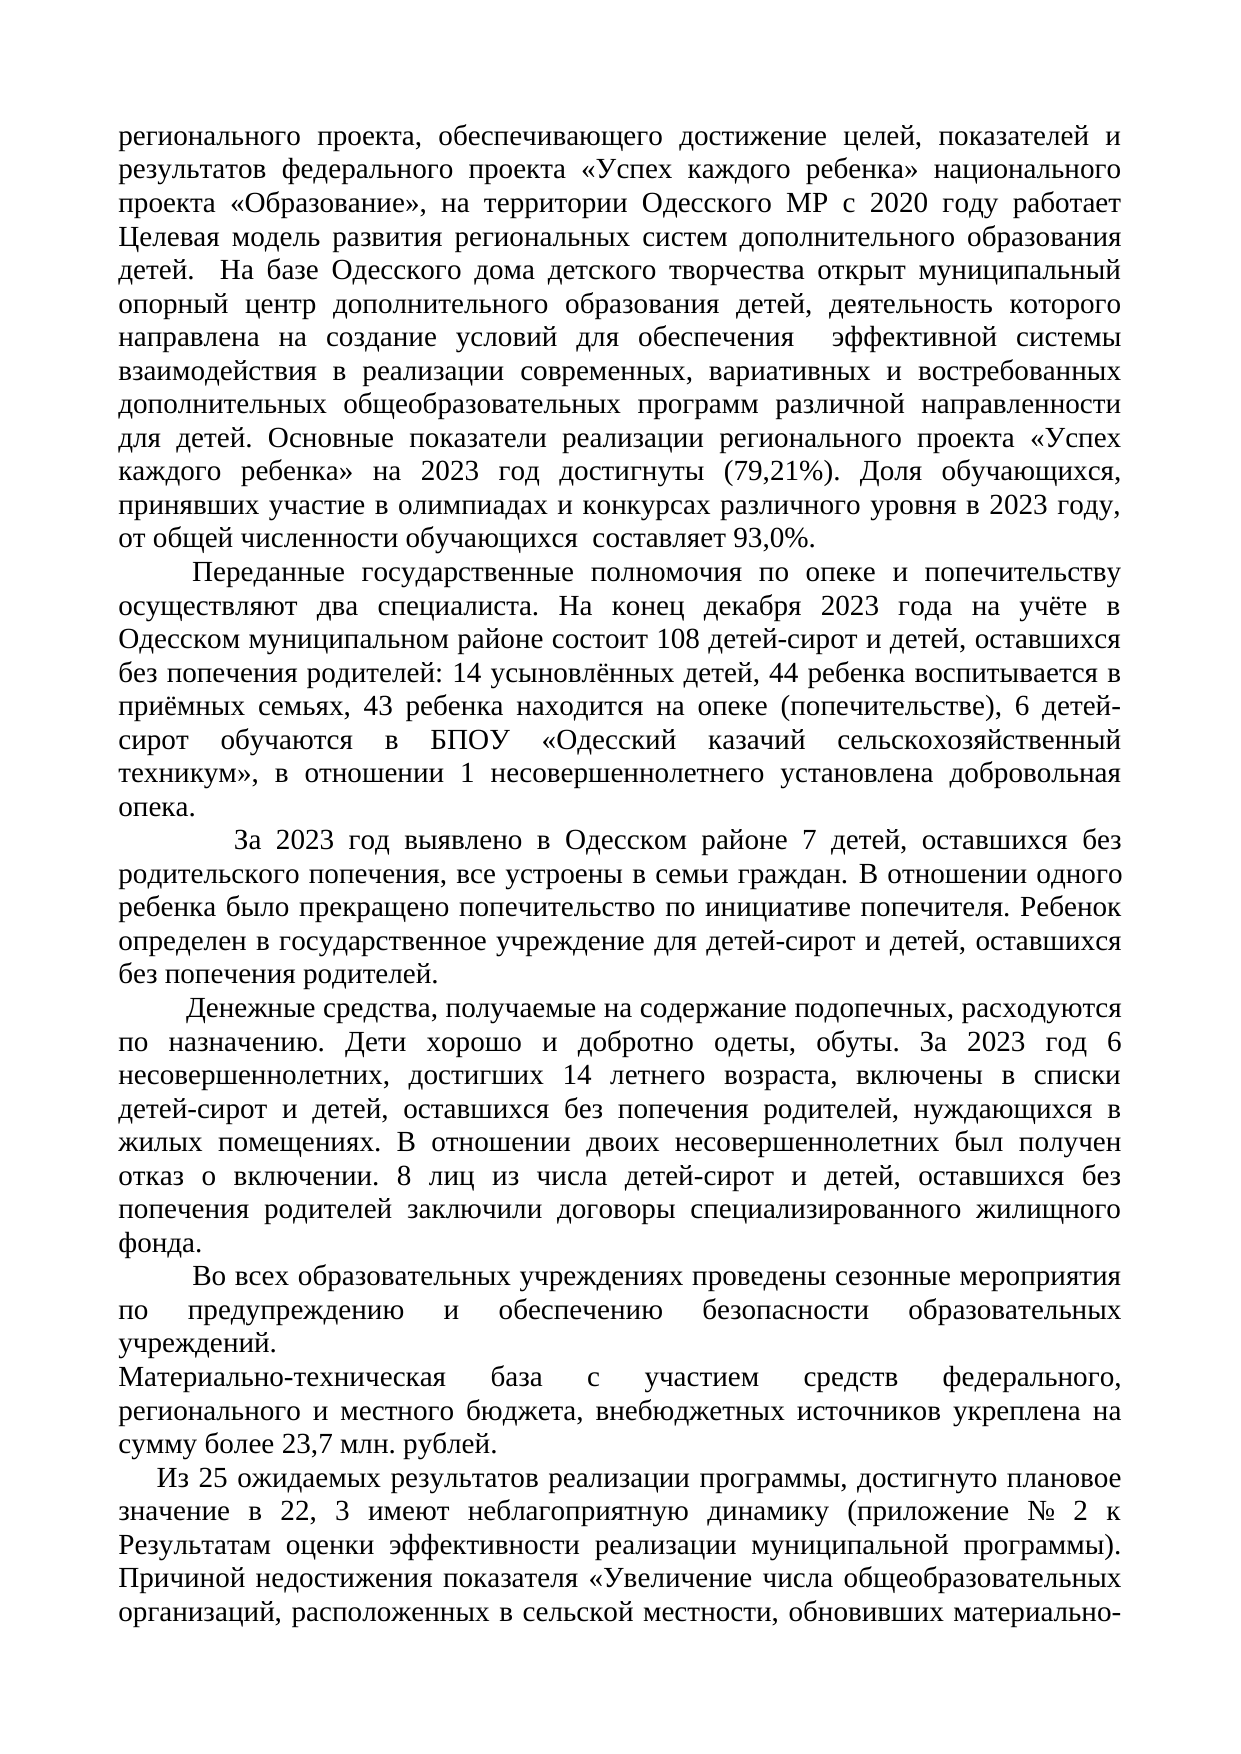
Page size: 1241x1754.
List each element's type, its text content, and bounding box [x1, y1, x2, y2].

text За 2023 год выявлено в Одесском районе 7 детей, оставшихся без родительского попечения, все устроены в семьи граждан. В отношении одного ребенка было прекращено попечительство по инициативе попечителя. Ребенок определен в государственное учреждение для детей-сирот и детей, оставшихся без попечения родителей. [118, 822, 1123, 990]
text Во всех образовательных учреждениях проведены сезонные мероприятия по предупреждению и обеспечению безопасности образовательных учреждений. [118, 1258, 1122, 1359]
text Переданные государственные полномочия по опеке и попечительству осуществляют два специалиста. На конец декабря 2023 года на учёте в Одесском муниципальном районе состоит 108 детей-сирот и детей, оставшихся без попечения родителей: 14 усыновлённых детей, 44 ребенка воспитывается в приёмных семьях, 43 ребенка находится на опеке (попечительстве), 6 детей-сирот обучаются в БПОУ «Одесский казачий сельскохозяйственный техникум», в отношении 1 несовершеннолетнего установлена добровольная опека. [118, 554, 1122, 822]
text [118, 1460, 1122, 1627]
text Денежные средства, получаемые на содержание подопечных, расходуются по назначению. Дети хорошо и добротно одеты, обуты. За 2023 год 6 несовершеннолетних, достигших 14 летнего возраста, включены в списки детей-сирот и детей, оставшихся без попечения родителей, нуждающихся в жилых помещениях. В отношении двоих несовершеннолетних был получен отказ о включении. 8 лиц из числа детей-сирот и детей, оставшихся без попечения родителей заключили договоры специализированного жилищного фонда. [118, 990, 1122, 1258]
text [118, 118, 1122, 554]
text Материально-техническая база с участием средств федерального, регионального и местного бюджета, внебюджетных источников укреплена на сумму более 23,7 млн. рублей. [118, 1359, 1122, 1460]
